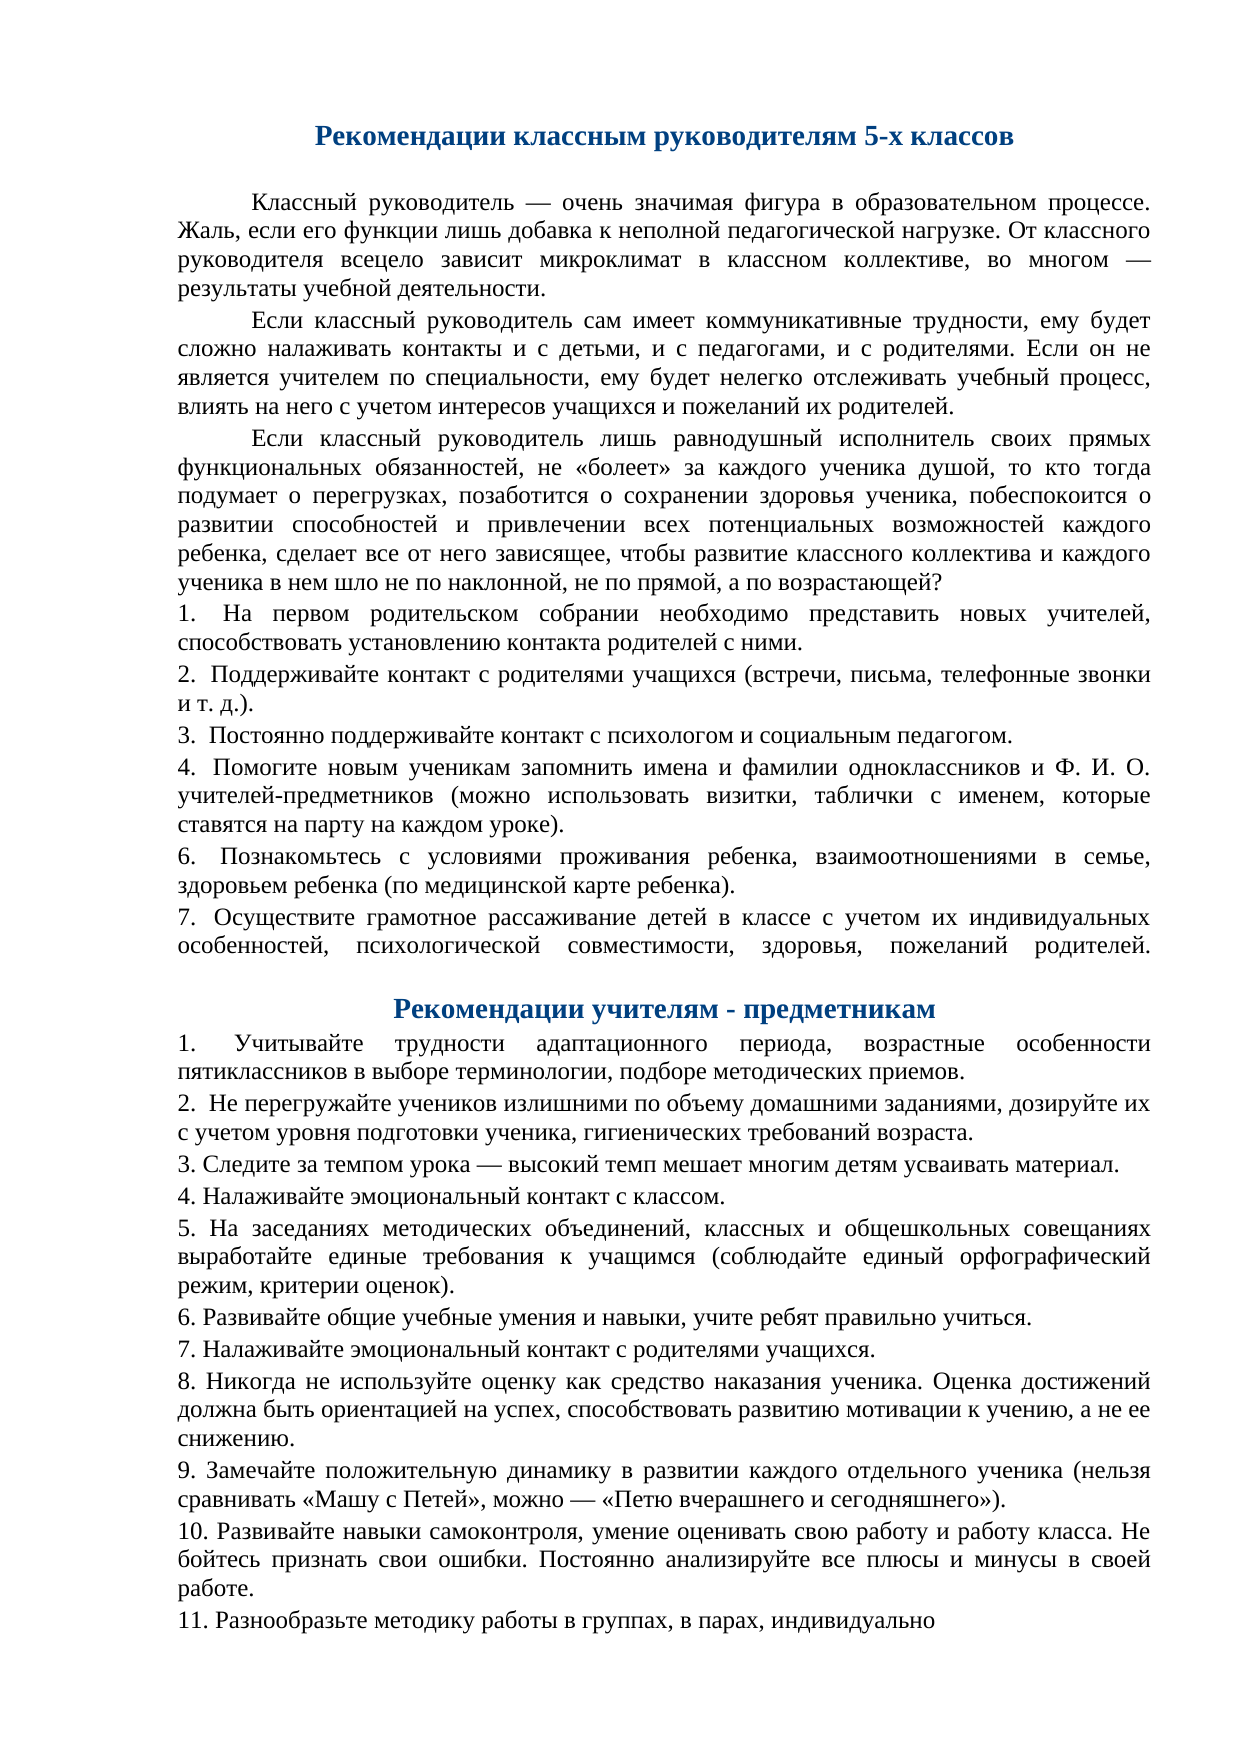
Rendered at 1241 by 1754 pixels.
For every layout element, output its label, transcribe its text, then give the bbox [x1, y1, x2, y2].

text 1. На первом родительском собрании необходимо представить новых учителей, способствовать установлению контакта родителей с ними. [177, 598, 1152, 656]
text 6. Развивайте общие учебные умения и навыки, учите ребят правильно учиться. [177, 1302, 1152, 1331]
text Если классный руководитель лишь равнодушный исполнитель своих прямых функциональных обязанностей, не «болеет» за каждого ученика душой, то кто тогда подумает о перегрузках, позаботится о сохранении здоровья ученика, побеспокоится о развитии способностей и привлечении всех потенциальных возможностей каждого ребенка, сделает все от него зависящее, чтобы развитие классного коллектива и каждого ученика в нем шло не по наклонной, не по прямой, а по возрастающей? [177, 423, 1152, 595]
text 2. Не перегружайте учеников излишними по объему домашними заданиями, дозируйте их с учетом уровня подготовки ученика, гигиенических требований возраста. [177, 1088, 1152, 1146]
text 7. Налаживайте эмоциональный контакт с родителями учащихся. [177, 1334, 1152, 1363]
text Если классный руководитель сам имеет коммуникативные трудности, ему будет сложно налаживать контакты и с детьми, и с педагогами, и с родителями. Если он не является учителем по специальности, ему будет нелегко отслеживать учебный процесс, влиять на него с учетом интересов учащихся и пожеланий их родителей. [177, 305, 1152, 420]
text 10. Развивайте навыки самоконтроля, умение оценивать свою работу и работу класса. Не бойтесь признать свои ошибки. Постоянно анализируйте все плюсы и минусы в своей работе. [177, 1516, 1152, 1602]
text Рекомендации классным руководителям 5-х классов [177, 118, 1152, 152]
text 4. Налаживайте эмоциональный контакт с классом. [177, 1181, 1152, 1209]
text 8. Никогда не используйте оценку как средство наказания ученика. Оценка достижений должна быть ориентацией на успех, способствовать развитию мотивации к учению, а не ее снижению. [177, 1366, 1152, 1452]
text 2. Поддерживайте контакт с родителями учащихся (встречи, письма, телефонные звонки и т. д.). [177, 659, 1152, 717]
text Классный руководитель — очень значимая фигура в образовательном процессе. Жаль, если его функции лишь добавка к неполной педагогической нагрузке. От классного руководителя всецело зависит микроклимат в классном коллективе, во многом — результаты учебной деятельности. [177, 187, 1152, 302]
text 6. Познакомьтесь с условиями проживания ребенка, взаимоотношениями в семье, здоровьем ребенка (по медицинской карте ребенка). [177, 841, 1152, 898]
text 1. Учитывайте трудности адаптационного периода, возрастные особенности пятиклассников в выборе терминологии, подборе методических приемов. [177, 1028, 1152, 1085]
text 3. Следите за темпом урока — высокий темп мешает многим детям усваивать материал. [177, 1149, 1152, 1178]
text 7. Осуществите грамотное рассаживание детей в классе с учетом их индивидуальных особенностей, психологической совместимости, здоровья, пожеланий родителей. [177, 902, 1152, 988]
text 11. Разнообразьте методику работы в группах, в парах, индивидуально [177, 1605, 1152, 1634]
text 5. На заседаниях методических объединений, классных и общешкольных совещаниях выработайте единые требования к учащимся (соблюдайте единый орфографический режим, критерии оценок). [177, 1213, 1152, 1299]
text 9. Замечайте положительную динамику в развитии каждого отдельного ученика (нельзя сравнивать «Машу с Петей», можно — «Петю вчерашнего и сегодняшнего»). [177, 1455, 1152, 1513]
text 4. Помогите новым ученикам запомнить имена и фамилии одноклассников и Ф. И. О. учителей-предметников (можно использовать визитки, таблички с именем, которые ставятся на парту на каждом уроке). [177, 752, 1152, 838]
text 3. Постоянно поддерживайте контакт с психологом и социальным педагогом. [177, 720, 1152, 748]
text Рекомендации учителям - предметникам [177, 991, 1152, 1024]
